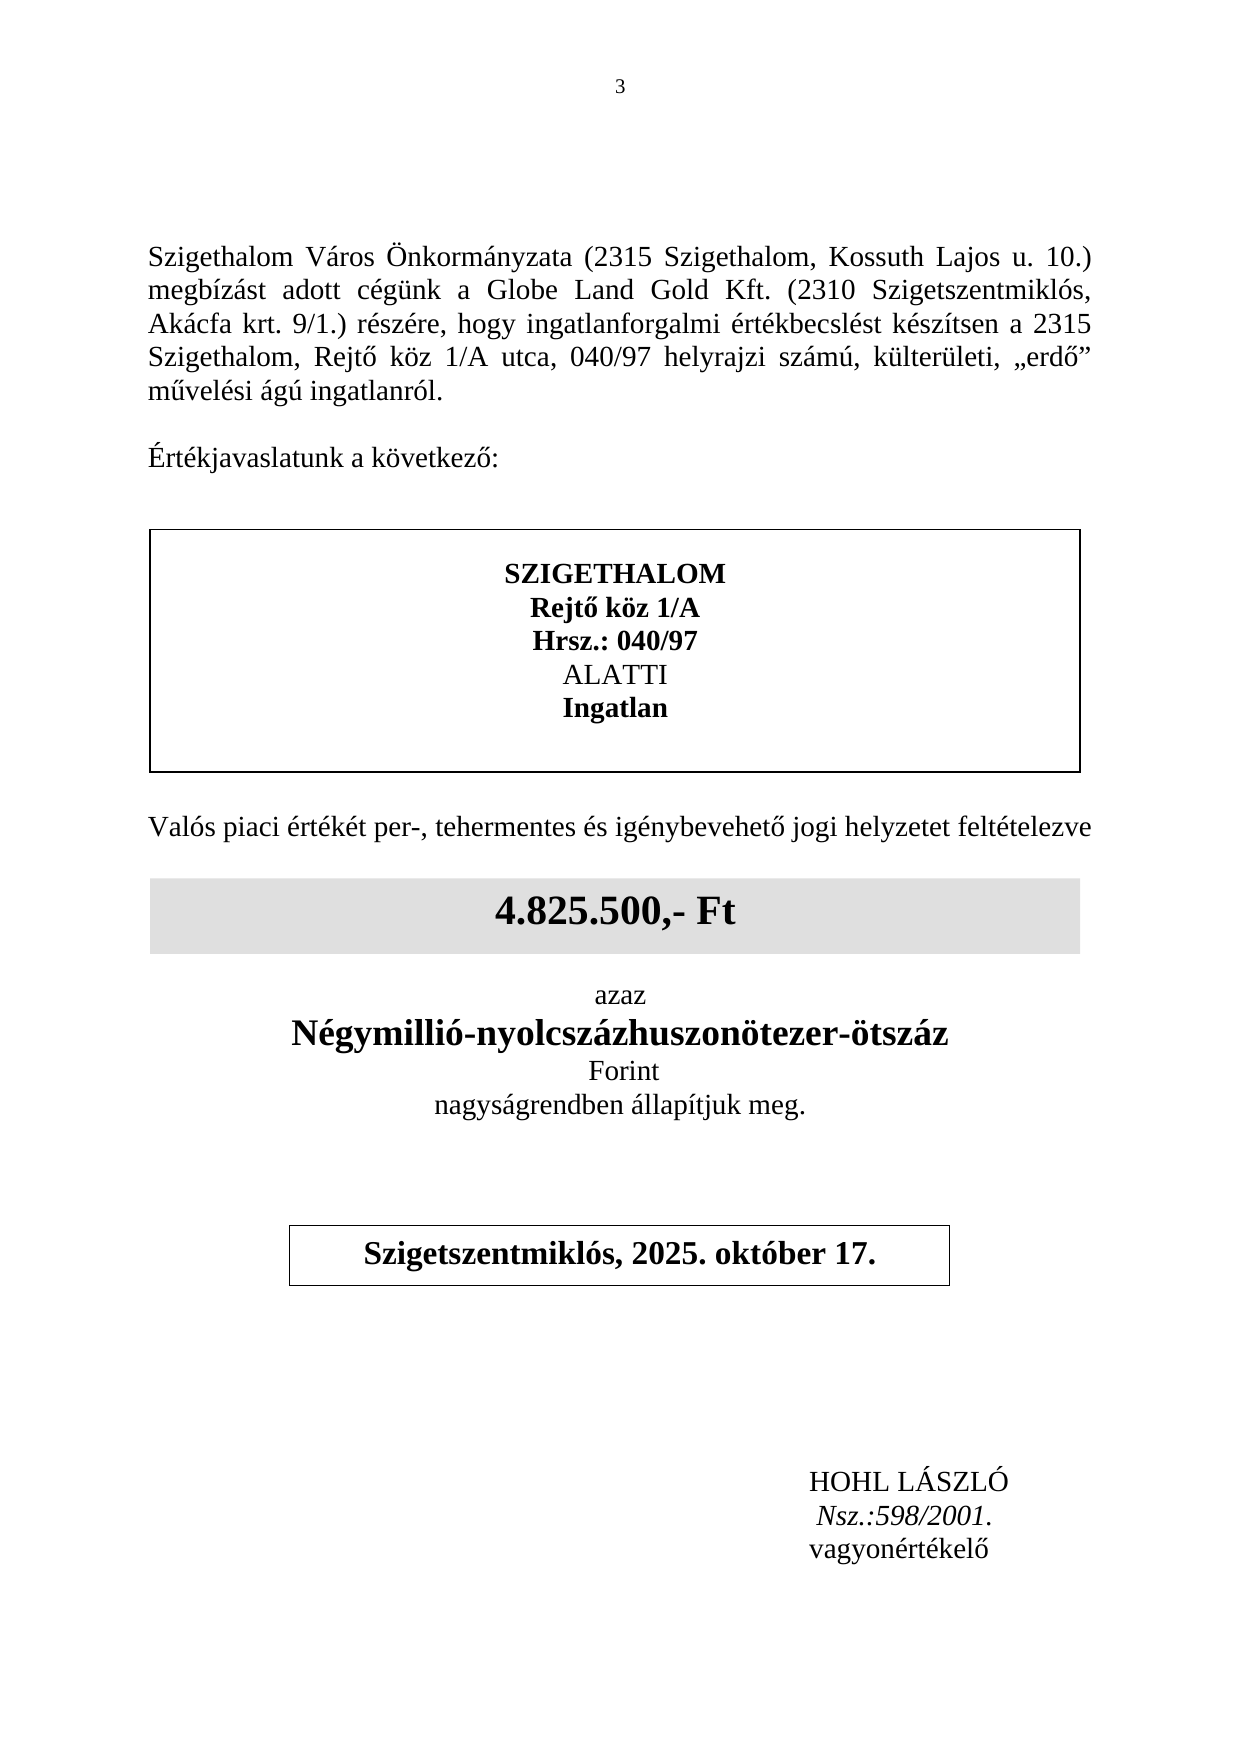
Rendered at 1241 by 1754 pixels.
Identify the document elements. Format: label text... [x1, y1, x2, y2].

text nagyságrendben állapítjuk meg. [148, 1087, 1092, 1121]
text Valós piaci értékét per-, tehermentes és igénybevehető jogi helyzetet feltételezve [148, 809, 1092, 843]
text Négymillió-nyolcszázhuszonötezer-ötszáz [148, 1010, 1092, 1053]
text azaz [148, 977, 1092, 1010]
text Értékjavaslatunk a következő: [148, 440, 1092, 474]
text Szigethalom Város Önkormányzata (2315 Szigethalom, Kossuth Lajos u. 10.) megbízást adott cégünk a Globe Land Gold Kft. (2310 Szigetszentmiklós, Akácfa krt. 9/1.) részére, hogy ingatlanforgalmi értékbecslést készítsen a 2315 Szigethalom, Rejtő köz 1/A utca, 040/97 helyrajzi számú, külterületi, „erdő” művelési ágú ingatlanról. [148, 239, 1092, 407]
text Forint [148, 1053, 1092, 1087]
